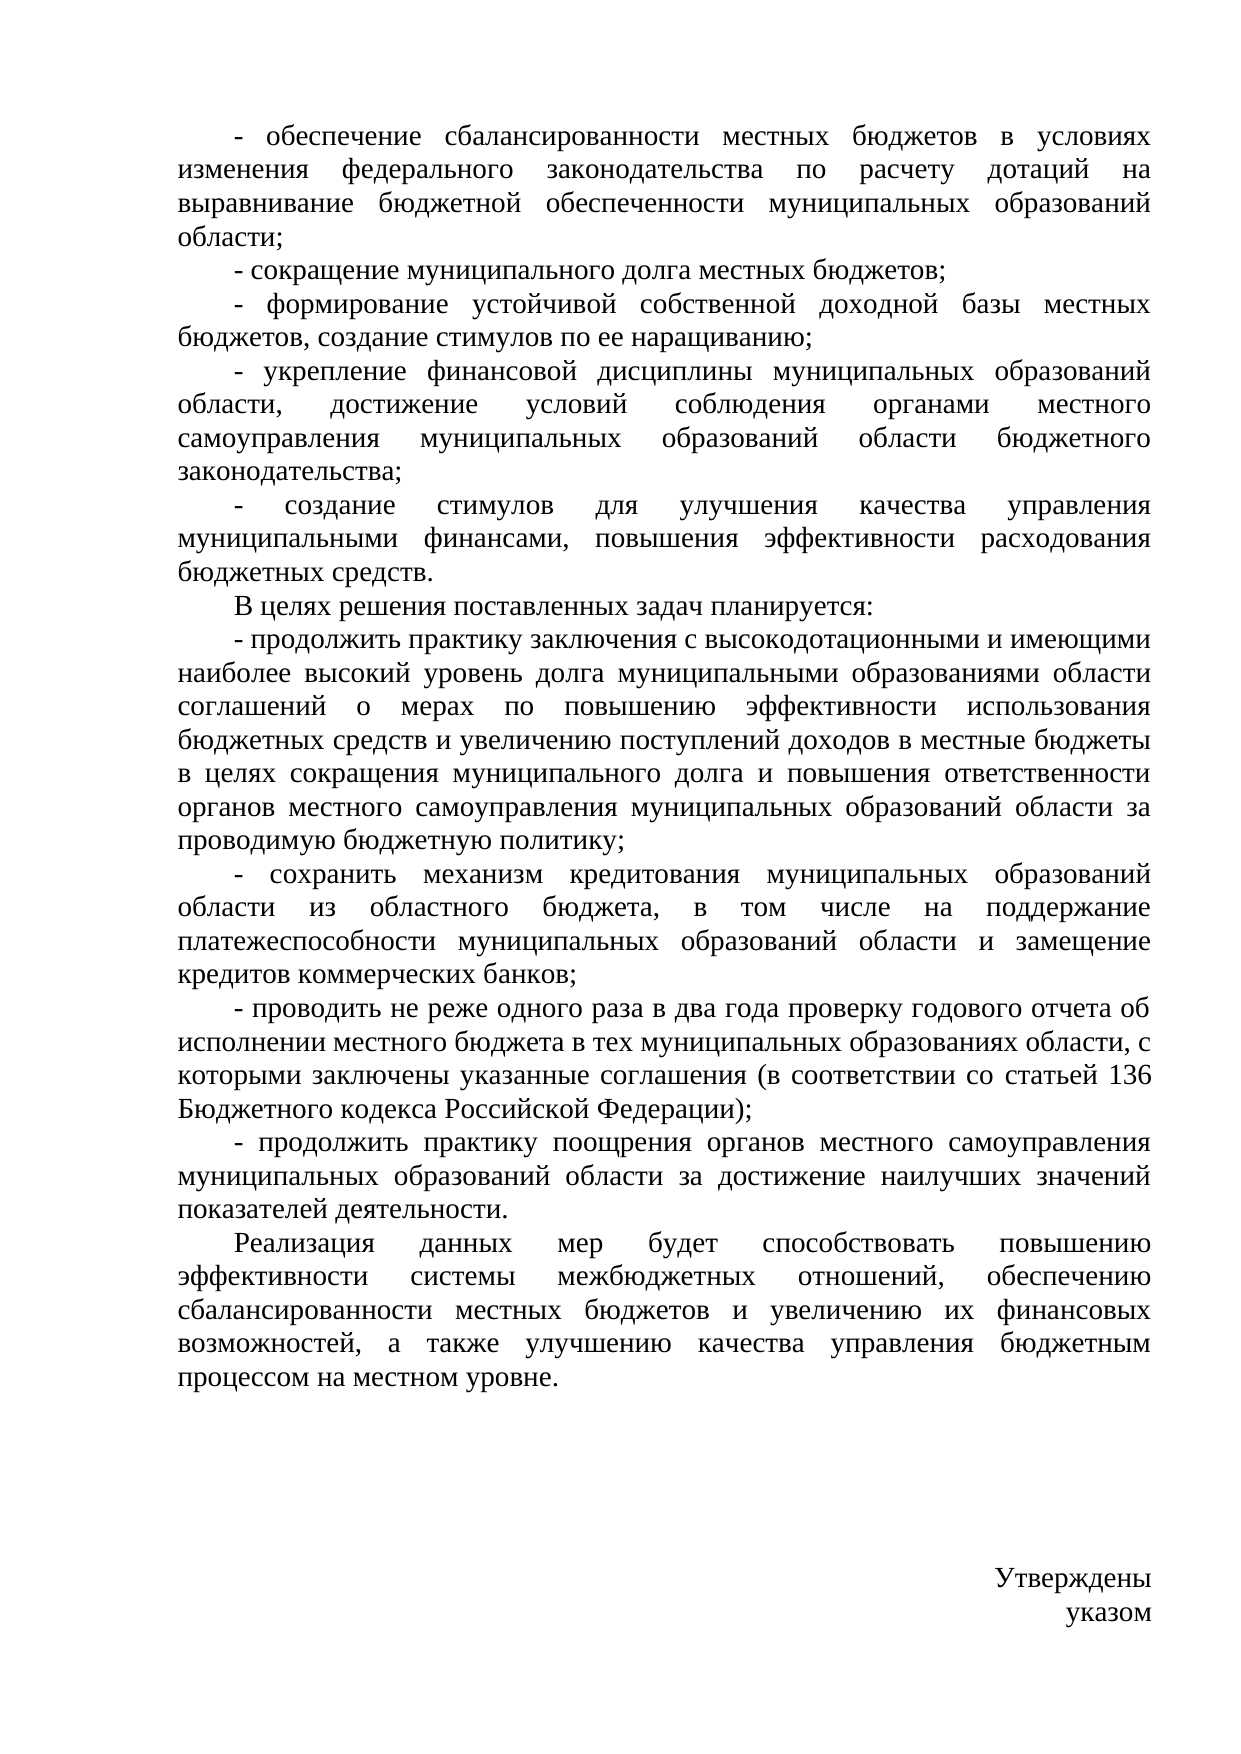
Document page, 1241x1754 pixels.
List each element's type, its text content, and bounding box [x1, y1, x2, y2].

text - укрепление финансовой дисциплины муниципальных образований области, достижение условий соблюдения органами местного самоуправления муниципальных образований области бюджетного законодательства; [177, 353, 1152, 487]
text указом [177, 1594, 1152, 1627]
text - формирование устойчивой собственной доходной базы местных бюджетов, создание стимулов по ее наращиванию; [177, 286, 1152, 353]
text Утверждены [177, 1560, 1152, 1594]
text - продолжить практику заключения с высокодотационными и имеющими наиболее высокий уровень долга муниципальными образованиями области соглашений о мерах по повышению эффективности использования бюджетных средств и увеличению поступлений доходов в местные бюджеты в целях сокращения муниципального долга и повышения ответственности органов местного самоуправления муниципальных образований области за проводимую бюджетную политику; [177, 621, 1152, 856]
text - проводить не реже одного раза в два года проверку годового отчета об исполнении местного бюджета в тех муниципальных образованиях области, с которыми заключены указанные соглашения (в соответствии со статьей 136 Бюджетного кодекса Российской Федерации); [177, 990, 1152, 1124]
text - сохранить механизм кредитования муниципальных образований области из областного бюджета, в том числе на поддержание платежеспособности муниципальных образований области и замещение кредитов коммерческих банков; [177, 856, 1152, 990]
text В целях решения поставленных задач планируется: [177, 588, 1152, 621]
text - создание стимулов для улучшения качества управления муниципальными финансами, повышения эффективности расходования бюджетных средств. [177, 487, 1152, 588]
text - продолжить практику поощрения органов местного самоуправления муниципальных образований области за достижение наилучших значений показателей деятельности. [177, 1124, 1152, 1225]
text Реализация данных мер будет способствовать повышению эффективности системы межбюджетных отношений, обеспечению сбалансированности местных бюджетов и увеличению их финансовых возможностей, а также улучшению качества управления бюджетным процессом на местном уровне. [177, 1225, 1152, 1393]
text - обеспечение сбалансированности местных бюджетов в условиях изменения федерального законодательства по расчету дотаций на выравнивание бюджетной обеспеченности муниципальных образований области; [177, 118, 1152, 252]
text - сокращение муниципального долга местных бюджетов; [177, 252, 1152, 286]
